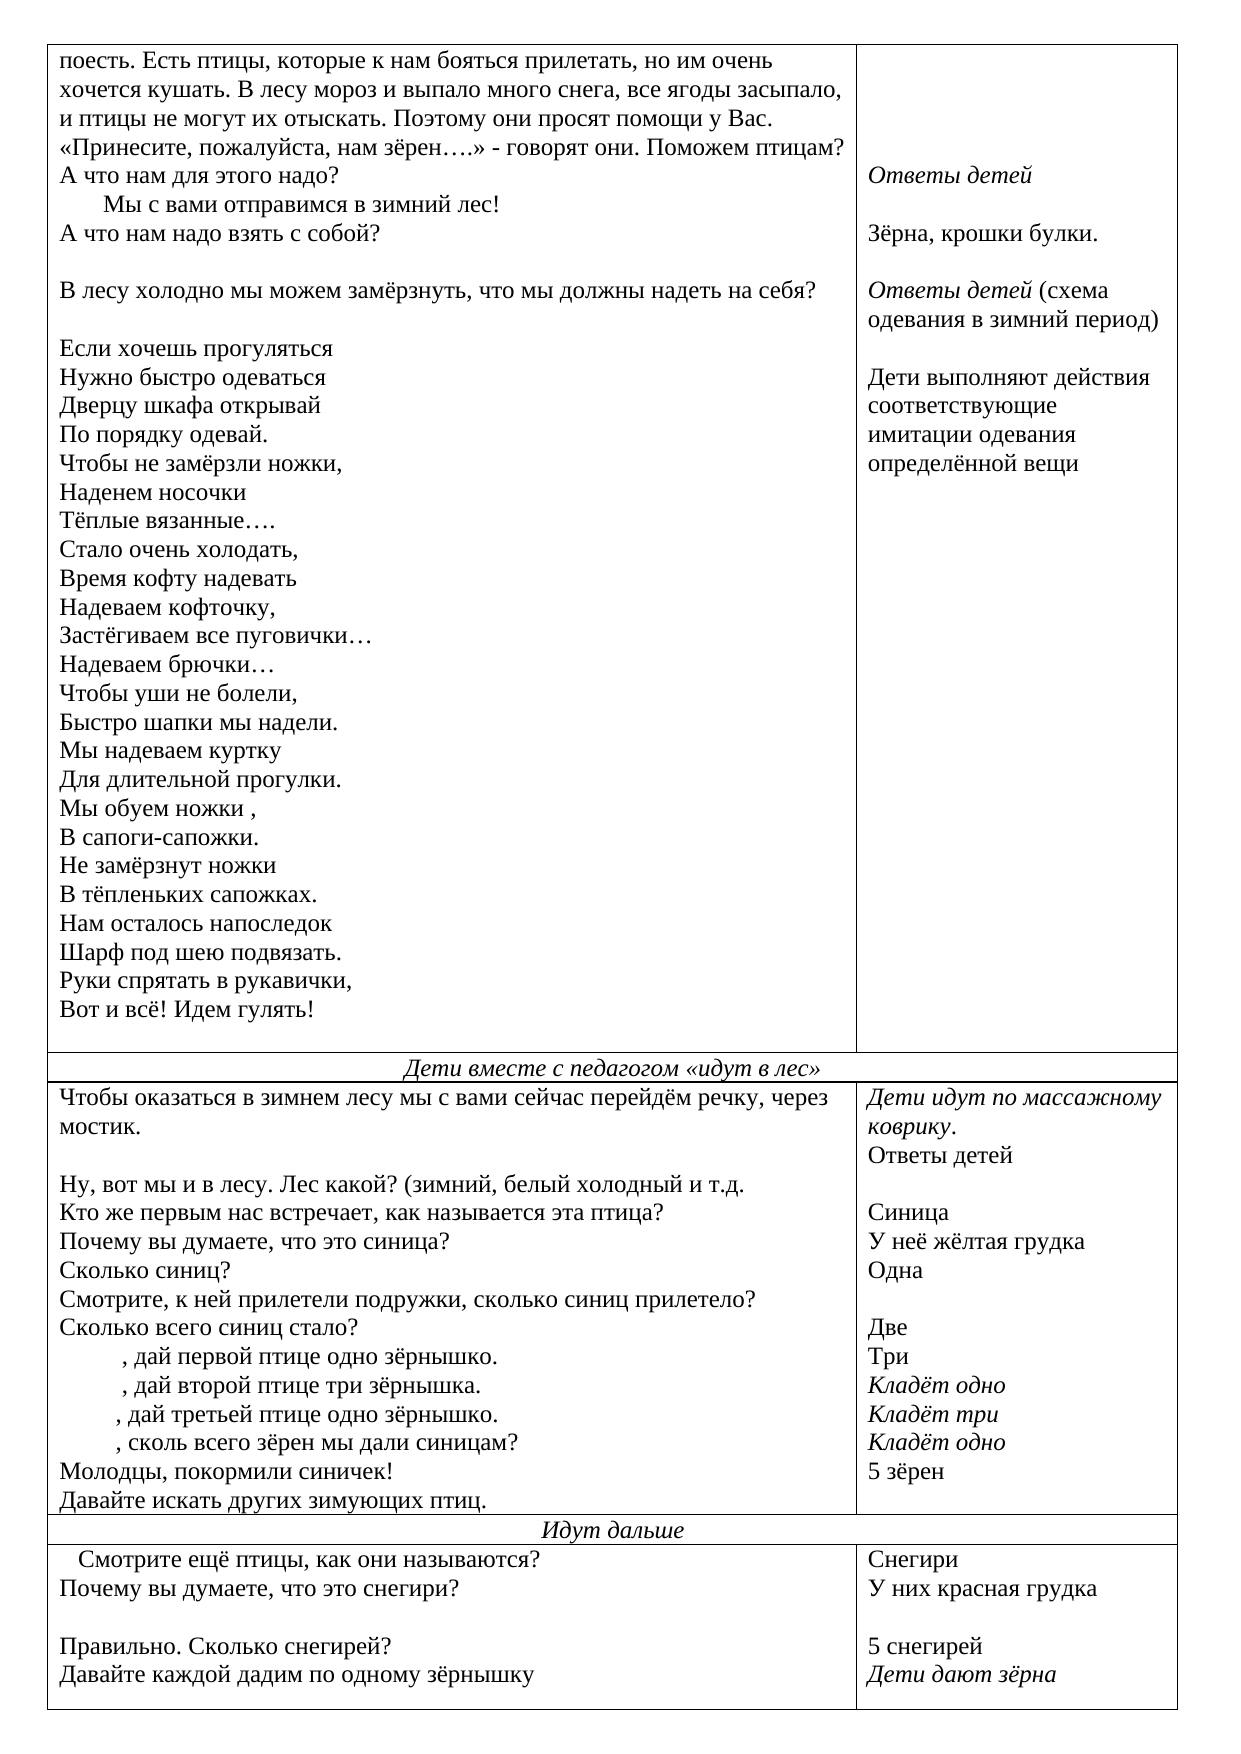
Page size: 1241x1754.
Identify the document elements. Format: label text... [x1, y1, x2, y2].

table_cell Идут дальше [48, 1515, 1177, 1543]
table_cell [857, 1545, 1177, 1708]
table_cell Чтобы оказаться в зимнем лесу мы с вами сейчас перейдём речку, через мостик. Ну, вот мы и в лесу. Лес какой? (зимний, белый холодный и т.д. Кто же первым нас встречает, как называется эта птица? Почему вы думаете, что это синица? Сколько синиц? Смотрите, к ней прилетели подружки, сколько синиц прилетело? Сколько всего синиц стало? , дай первой птице одно зёрнышко. , дай второй птице три зёрнышка. , дай третьей птице одно зёрнышко. , сколь всего зёрен мы дали синицам? Молодцы, покормили синичек! Давайте искать других зимующих птиц. [48, 1083, 856, 1514]
table_cell Дети вместе с педагогом «идут в лес» [48, 1053, 1177, 1081]
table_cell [48, 1545, 856, 1708]
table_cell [857, 45, 1177, 1052]
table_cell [48, 45, 856, 1052]
table_cell Дети идут по массажному коврику. Ответы детей Синица У неё жёлтая грудка Одна Две Три Кладёт одно Кладёт три Кладёт одно 5 зёрен [857, 1083, 1177, 1514]
